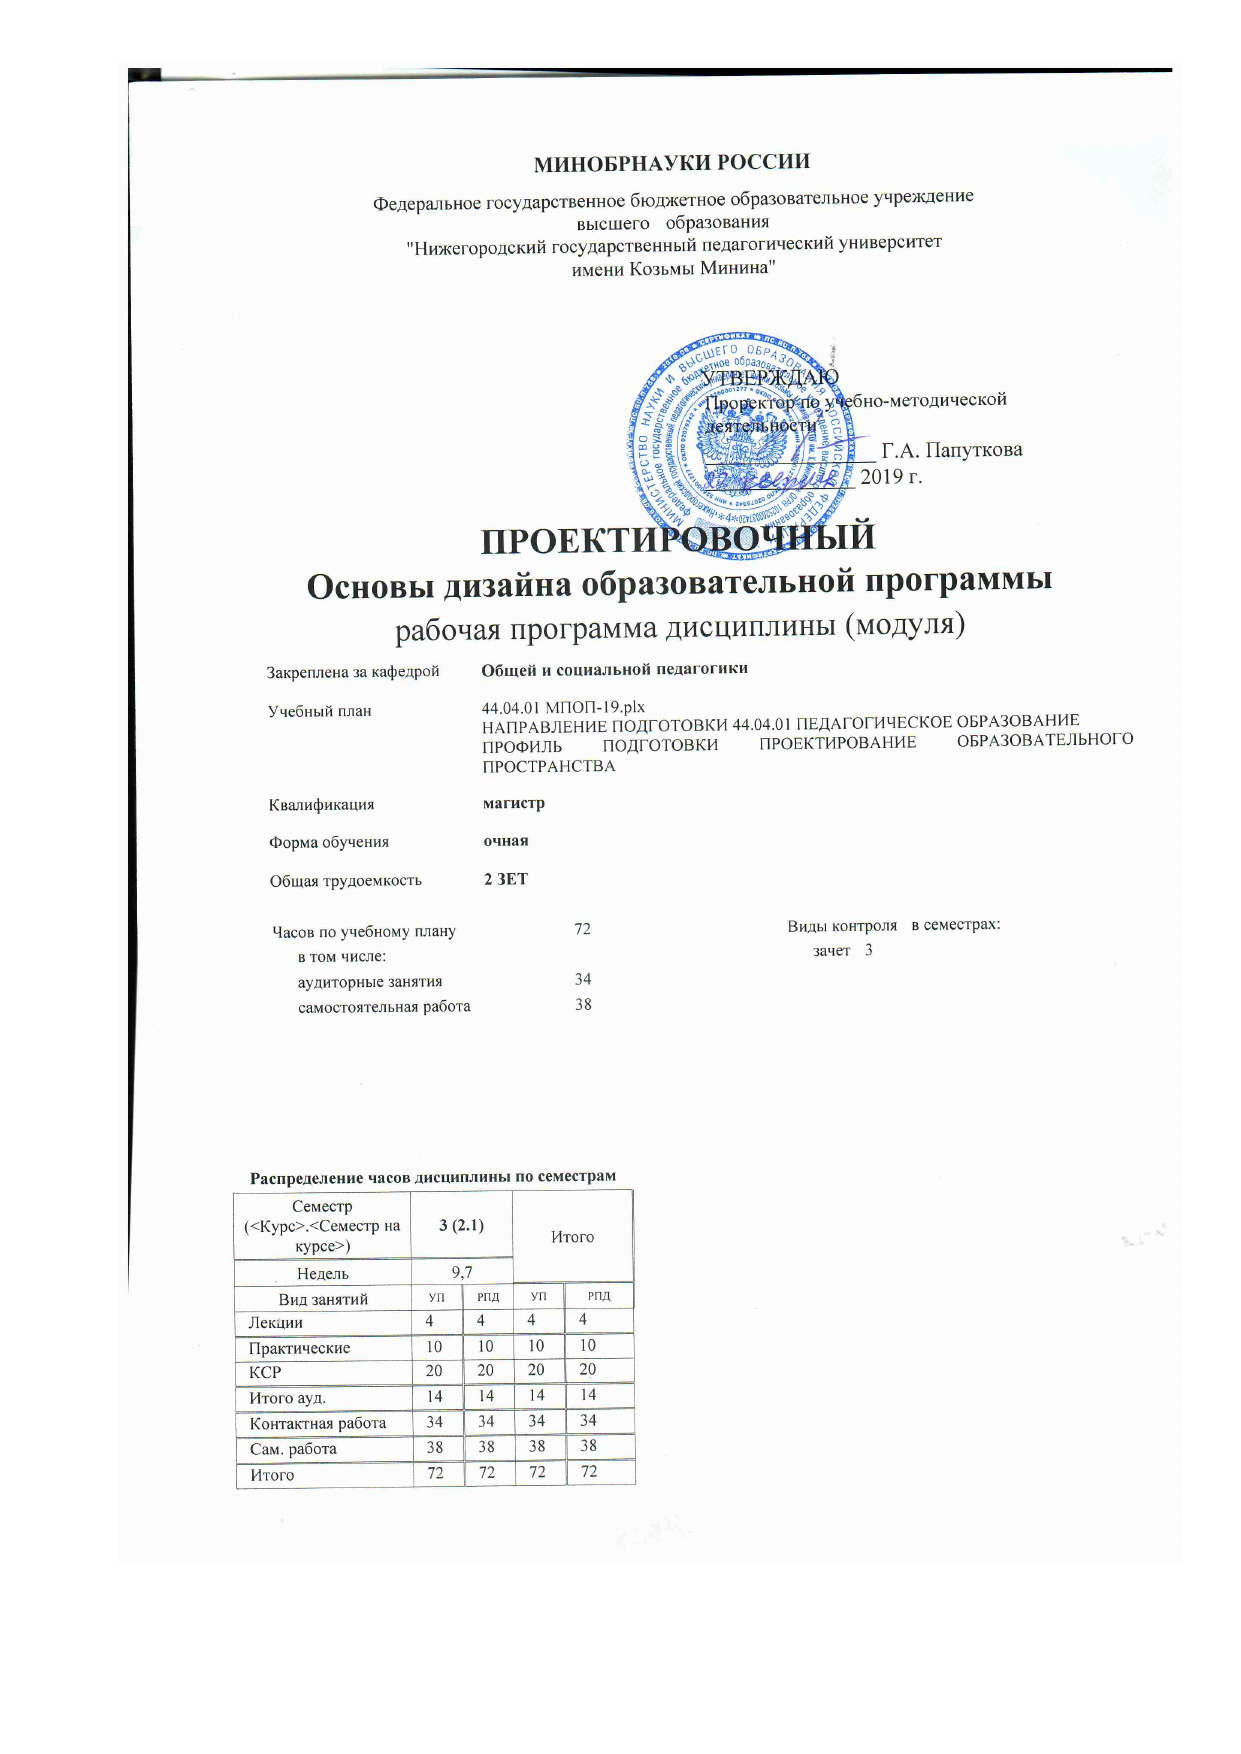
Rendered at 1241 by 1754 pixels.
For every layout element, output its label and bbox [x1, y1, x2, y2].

picture [118, 59, 1182, 1563]
